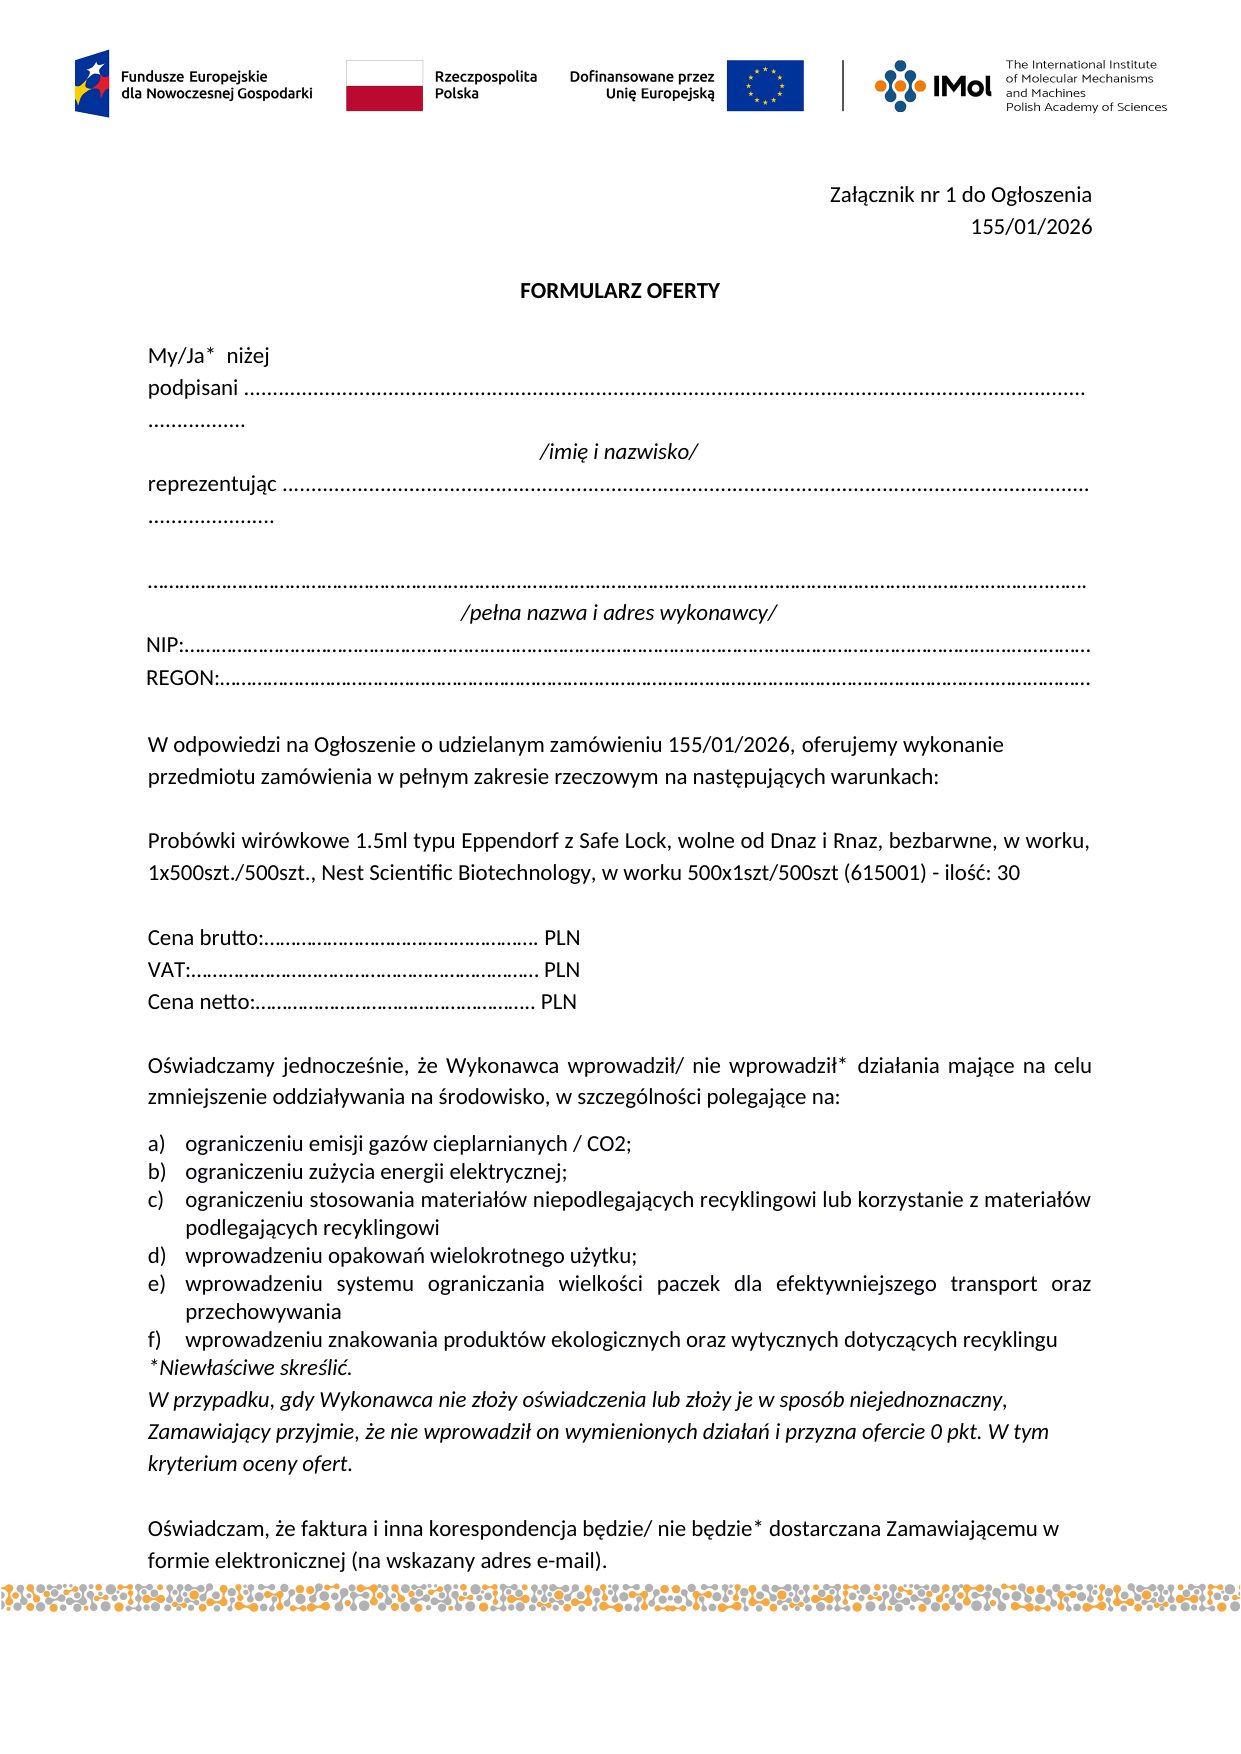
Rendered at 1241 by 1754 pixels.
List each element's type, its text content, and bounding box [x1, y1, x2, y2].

text VAT:………………………………………………………… PLN [148, 955, 1093, 983]
text /pełna nazwa i adres wykonawcy/ [148, 598, 1093, 626]
list ograniczeniu zużycia energii elektrycznej; [148, 1157, 1093, 1185]
text Oświadczam, że faktura i inna korespondencja będzie/ nie będzie* dostarczana Zamawiającemu w formie elektronicznej (na wskazany adres e-mail). [148, 1514, 1093, 1574]
text Oświadczamy jednocześnie, że Wykonawca wprowadził/ nie wprowadził* działania mające na celu zmniejszenie oddziaływania na środowisko, w szczególności polegające na: [148, 1052, 1093, 1110]
list ograniczeniu stosowania materiałów niepodlegających recyklingowi lub korzystanie z materiałów podlegających recyklingowi [148, 1185, 1093, 1241]
text Załącznik nr 1 do Ogłoszenia [148, 180, 1093, 208]
text My/Ja* niżej podpisani ................................................................................................................................................................... [148, 341, 1093, 433]
list ograniczeniu emisji gazów cieplarnianych / CO2; [148, 1129, 1093, 1157]
text Cena brutto:……………………………………………. PLN [148, 923, 1093, 951]
text 155/01/2026 [148, 212, 1093, 240]
text NIP:………………………………………………………………………………………………………………………………………….…………… [146, 630, 1093, 658]
text Probówki wirówkowe 1.5ml typu Eppendorf z Safe Lock, wolne od Dnaz i Rnaz, bezbarwne, w worku, 1x500szt./500szt., Nest Scientific Biotechnology, w worku 500x1szt/500szt (615001) - ilość: 30 [148, 826, 1093, 887]
text W przypadku, gdy Wykonawca nie złoży oświadczenia lub złoży je w sposób niejednoznaczny, Zamawiający przyjmie, że nie wprowadził on wymienionych działań i przyzna ofercie 0 pkt. W tym kryterium oceny ofert. [148, 1385, 1093, 1477]
picture [1, 0, 1241, 1622]
text ……………………………………………………………………………………………………………………………………………………...……. [148, 566, 1093, 594]
text Cena netto:…………………………………………….. PLN [148, 987, 1093, 1015]
text REGON:………………………………………………………………………………………………………………………………...……………… [146, 663, 1093, 691]
list wprowadzeniu systemu ograniczania wielkości paczek dla efektywniejszego transport oraz przechowywania [148, 1269, 1093, 1325]
text *Niewłaściwe skreślić. [148, 1353, 1093, 1381]
list wprowadzeniu opakowań wielokrotnego użytku; [148, 1241, 1093, 1269]
text FORMULARZ OFERTY [148, 276, 1093, 304]
text W odpowiedzi na Ogłoszenie o udzielanym zamówieniu 155/01/2026, oferujemy wykonanie przedmiotu zamówienia w pełnym zakresie rzeczowym na następujących warunkach: [148, 730, 1093, 790]
text reprezentując .................................................................................................................................................................. [148, 469, 1093, 530]
list wprowadzeniu znakowania produktów ekologicznych oraz wytycznych dotyczących recyklingu [148, 1325, 1093, 1353]
text /imię i nazwisko/ [148, 437, 1093, 465]
